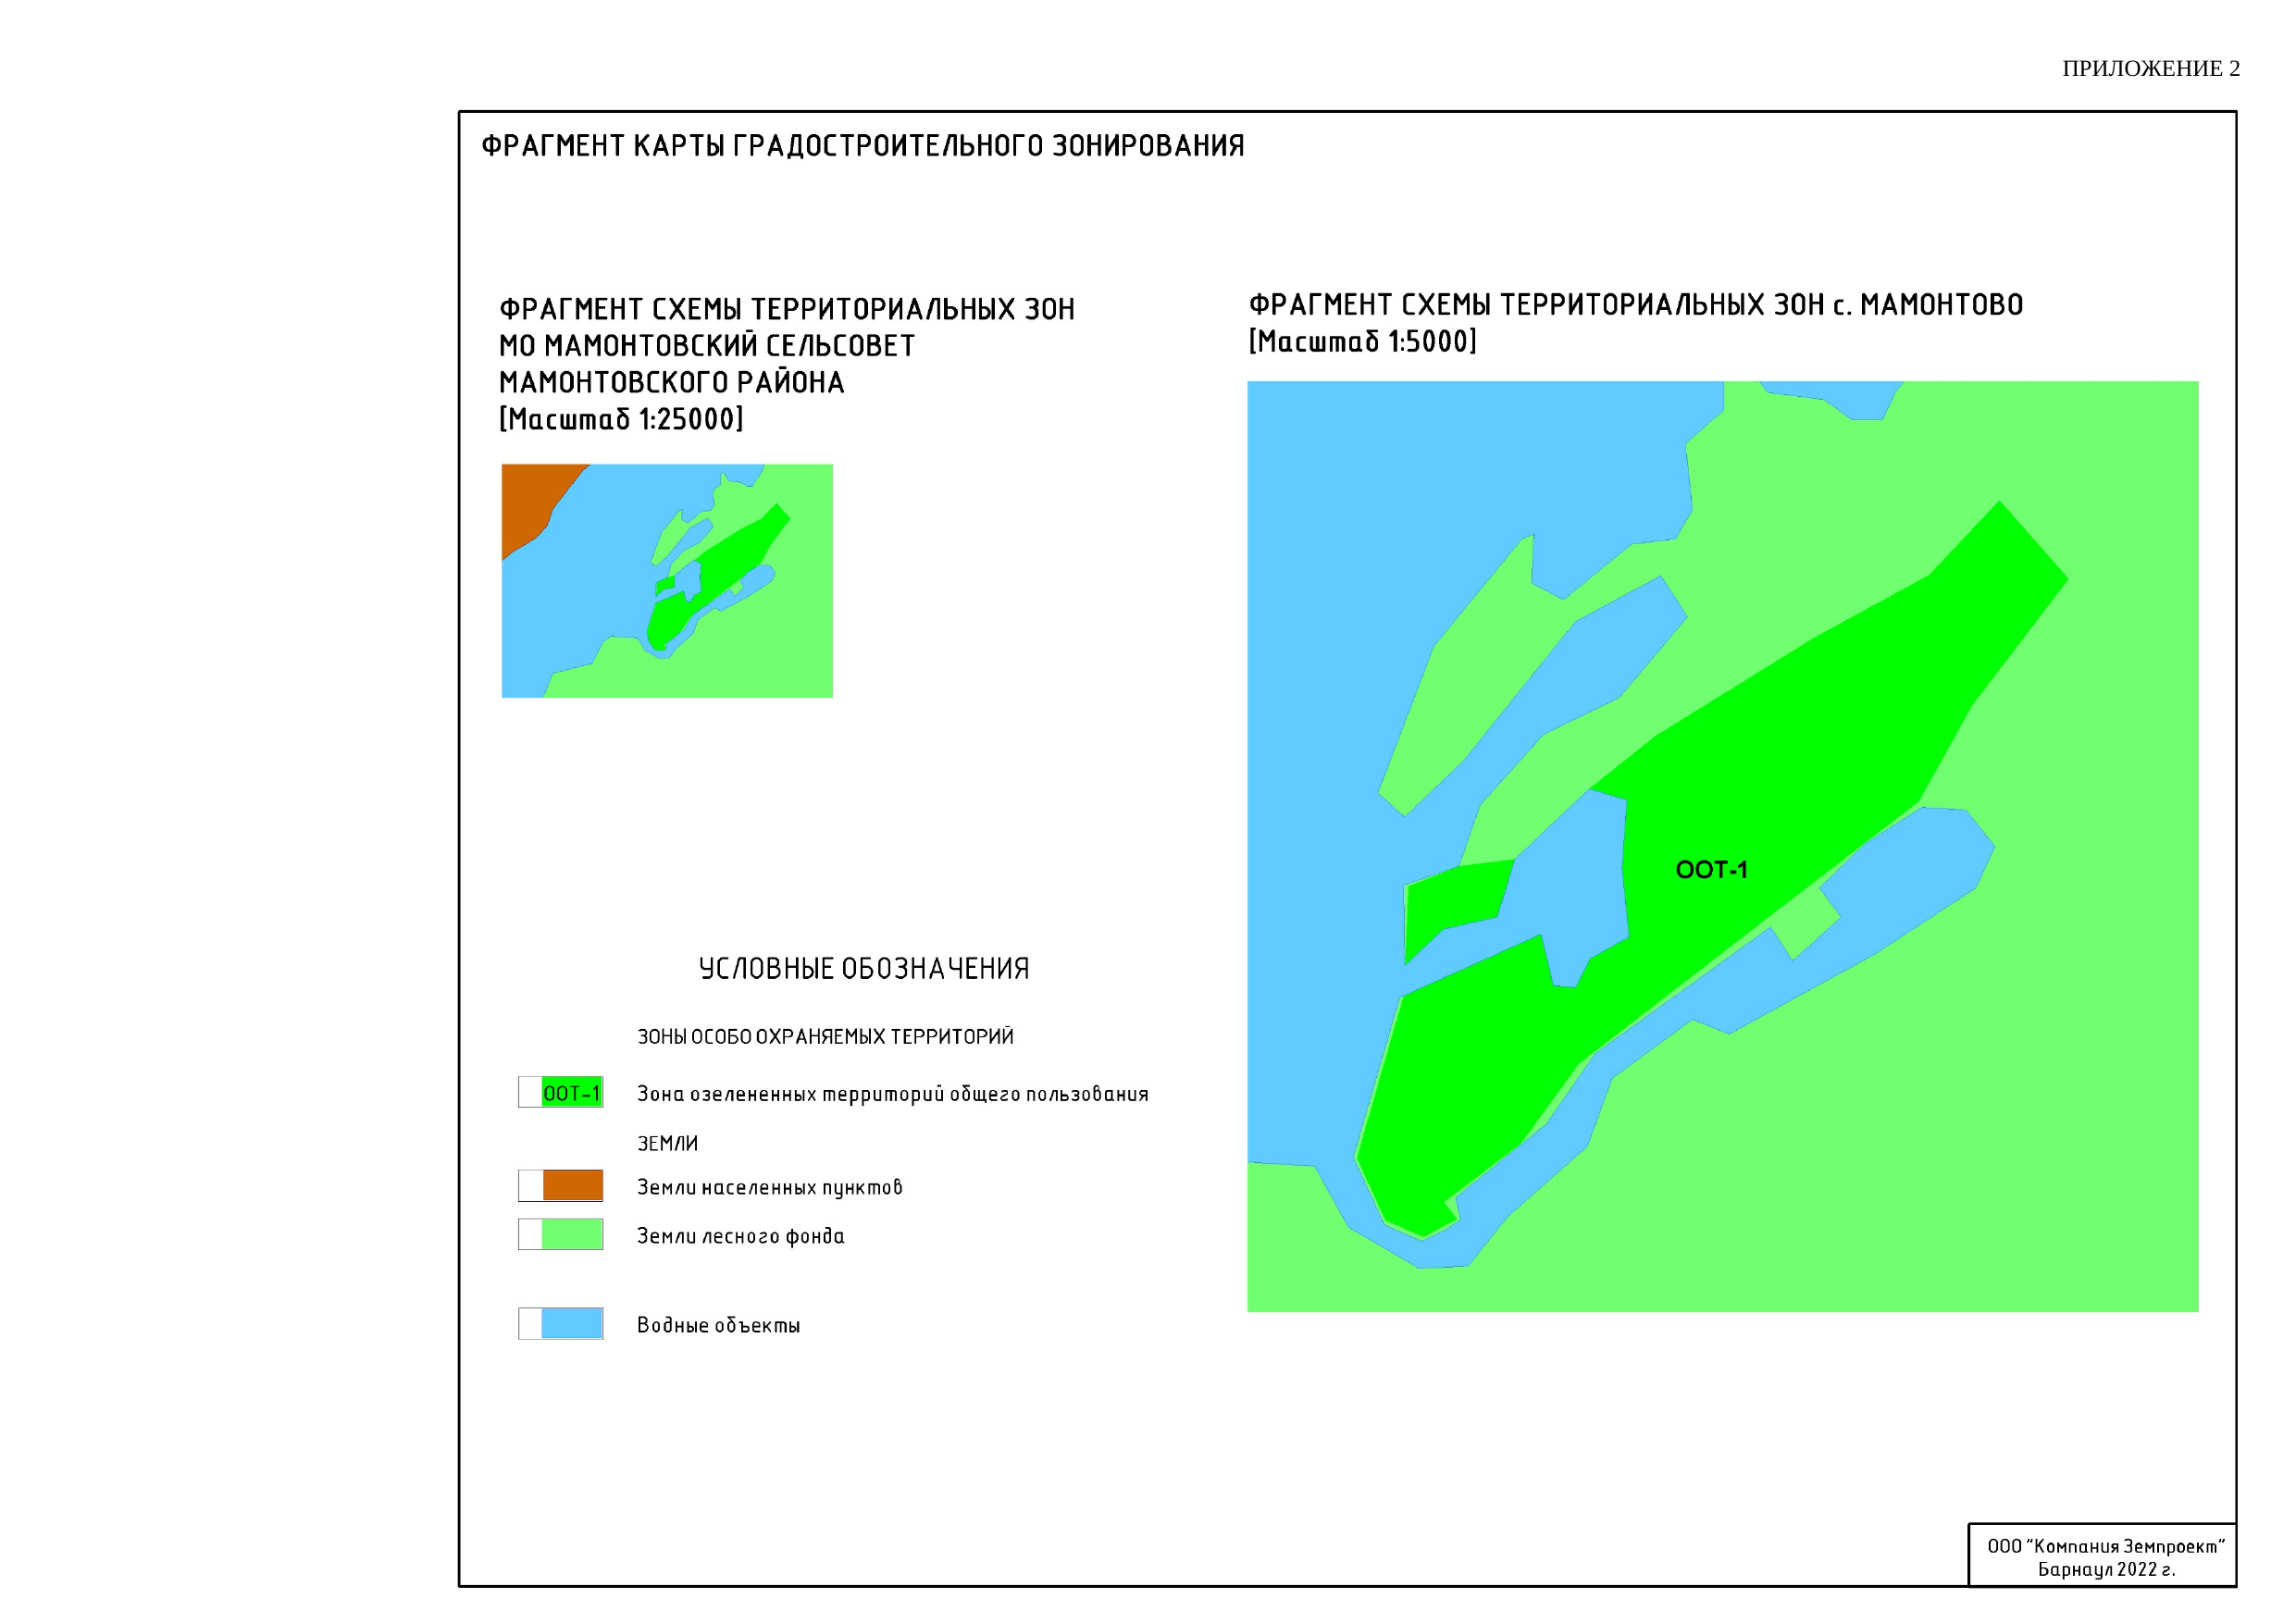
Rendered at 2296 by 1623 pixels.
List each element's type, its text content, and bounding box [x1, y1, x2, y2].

picture [254, 95, 2258, 1610]
text ПРИЛОЖЕНИЕ 2 [109, 55, 2240, 81]
